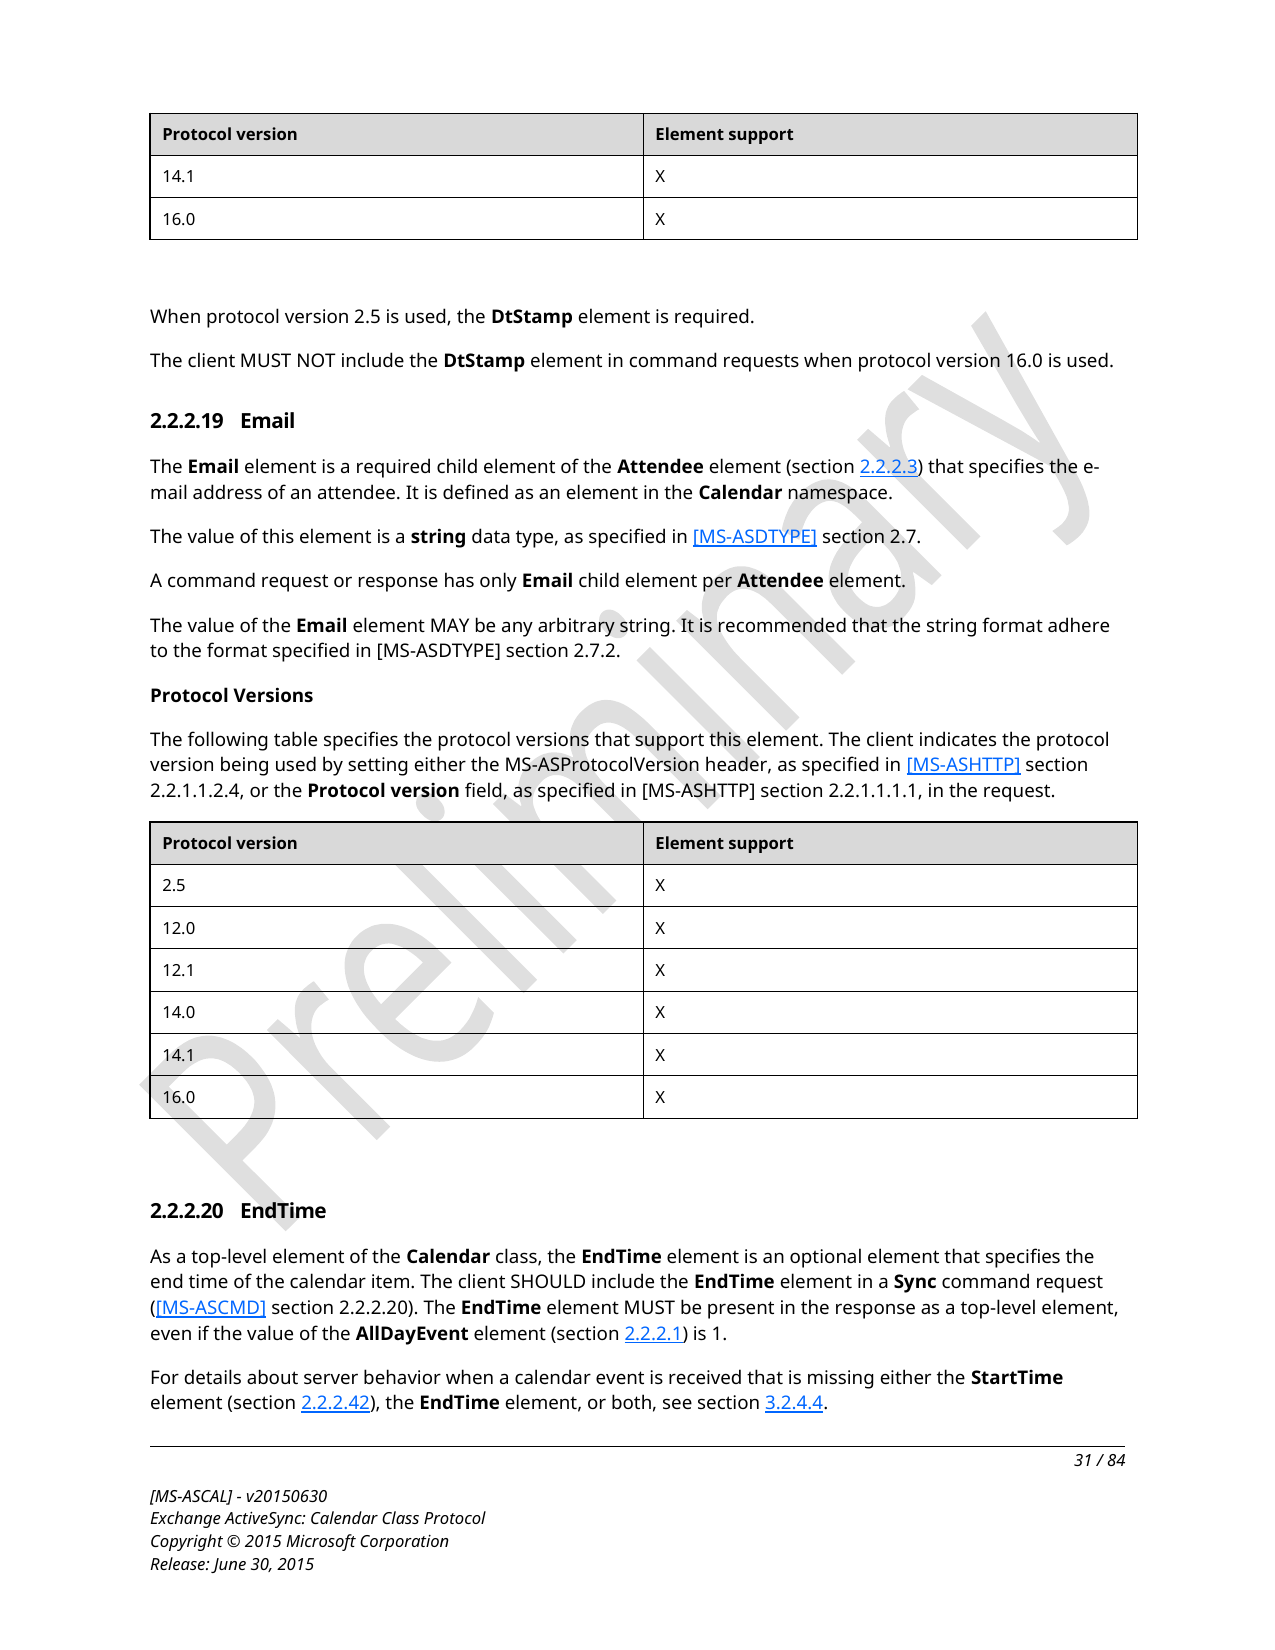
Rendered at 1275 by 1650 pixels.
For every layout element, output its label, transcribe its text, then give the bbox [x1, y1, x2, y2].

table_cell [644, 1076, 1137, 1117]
table_cell 2.5 [151, 865, 643, 906]
text The client MUST NOT include the DtStamp element in command requests when protocol version 16.0 is used. [150, 348, 1125, 373]
table_cell X [644, 865, 1137, 906]
text As a top-level element of the Calendar class, the EndTime element is an optional element that specifies the end time of the calendar item. The client SHOULD include the EndTime element in a Sync command request ([MS-ASCMD] section 2.2.2.20). The EndTime element MUST be present in the response as a top-level element, even if the value of the AllDayEvent element (section 2.2.2.1) is 1. [150, 1243, 1125, 1345]
text Protocol Versions [150, 682, 1125, 707]
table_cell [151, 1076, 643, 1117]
subtitle EndTime [150, 1196, 1125, 1224]
text When protocol version 2.5 is used, the DtStamp element is required. [150, 303, 1125, 329]
text For details about server behavior when a calendar event is received that is missing either the StartTime element (section 2.2.2.42), the EndTime element, or both, see section 3.2.4.4. [150, 1364, 1125, 1415]
table_cell 16.0 [151, 198, 643, 239]
text The following table specifies the protocol versions that support this element. The client indicates the protocol version being used by setting either the MS-ASProtocolVersion header, as specified in [MS-ASHTTP] section 2.2.1.1.2.4, or the Protocol version field, as specified in [MS-ASHTTP] section 2.2.1.1.1.1, in the request. [150, 726, 1125, 803]
table_header Element support [644, 823, 1137, 864]
text The value of this element is a string data type, as specified in [MS-ASDTYPE] section 2.7. [150, 523, 1125, 549]
table_cell X [644, 992, 1137, 1033]
text A command request or response has only Email child element per Attendee element. [150, 568, 1125, 593]
subtitle Email [150, 407, 1125, 435]
table_cell 14.0 [151, 992, 643, 1033]
table_cell X [644, 198, 1137, 239]
text The Email element is a required child element of the Attendee element (section 2.2.2.3) that specifies the e-mail address of an attendee. It is defined as an element in the Calendar namespace. [150, 454, 1125, 505]
table_cell X [644, 907, 1137, 948]
table_cell 12.1 [151, 949, 643, 991]
table_cell X [644, 949, 1137, 991]
table_cell X [644, 156, 1137, 197]
table_cell 12.0 [151, 907, 643, 948]
text The value of the Email element MAY be any arbitrary string. It is recommended that the string format adhere to the format specified in [MS-ASDTYPE] section 2.7.2. [150, 612, 1125, 663]
table_header Element support [644, 114, 1137, 155]
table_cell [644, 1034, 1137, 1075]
table_header Protocol version [151, 114, 643, 155]
table_cell 14.1 [151, 156, 643, 197]
table_header Protocol version [151, 823, 643, 864]
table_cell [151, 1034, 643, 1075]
